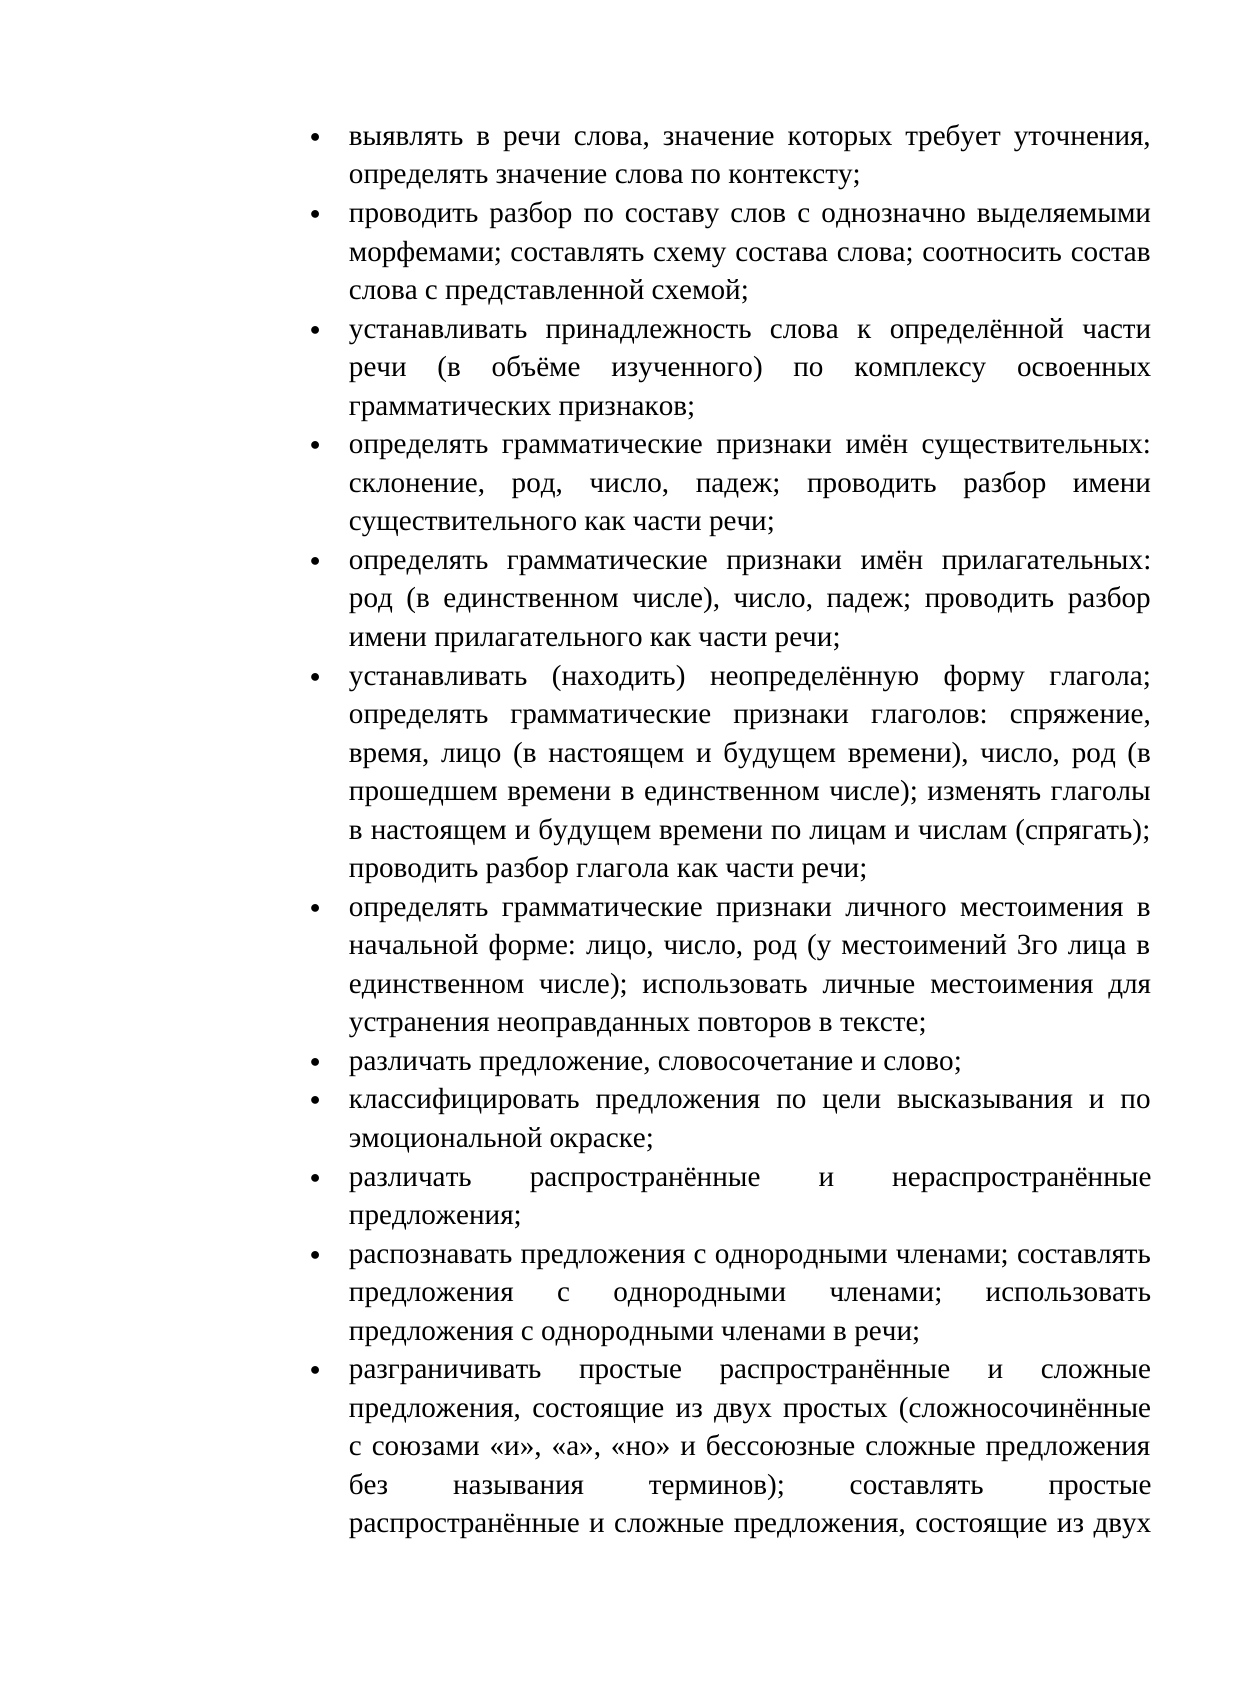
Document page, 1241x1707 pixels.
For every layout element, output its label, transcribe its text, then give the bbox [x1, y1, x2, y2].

list выявлять в речи слова, значение которых требует уточнения, определять значение слова по контексту; [311, 118, 1152, 190]
list устанавливать принадлежность слова к определённой части речи (в объёме изученного) по комплексу освоенных грамматических признаков; [311, 311, 1152, 421]
list определять грамматические признаки имён существительных: склонение, род, число, падеж; проводить разбор имени существительного как части речи; [311, 426, 1152, 537]
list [311, 1351, 1152, 1539]
list распознавать предложения с однородными членами; составлять предложения с однородными членами; использовать предложения с однородными членами в речи; [311, 1236, 1152, 1346]
list различать распространённые и нераспространённые предложения; [311, 1159, 1152, 1231]
list проводить разбор по составу слов с однозначно выделяемыми морфемами; составлять схему состава слова; соотносить состав слова с представленной схемой; [311, 195, 1152, 306]
list классифицировать предложения по цели высказывания и по эмоциональной окраске; [311, 1082, 1152, 1154]
list устанавливать (находить) неопределённую форму глагола; определять грамматические признаки глаголов: спряжение, время, лицо (в настоящем и будущем времени), число, род (в прошедшем времени в единственном числе); изменять глаголы в настоящем и будущем времени по лицам и числам (спрягать); проводить разбор глагола как части речи; [311, 658, 1152, 884]
list определять грамматические признаки личного местоимения в начальной форме: лицо, число, род (у местоимений 3го лица в единственном числе); использовать личные местоимения для устранения неоправданных повторов в тексте; [311, 889, 1152, 1038]
list определять грамматические признаки имён прилагательных: род (в единственном числе), число, падеж; проводить разбор имени прилагательного как части речи; [311, 542, 1152, 653]
list различать предложение, словосочетание и слово; [311, 1043, 1152, 1077]
